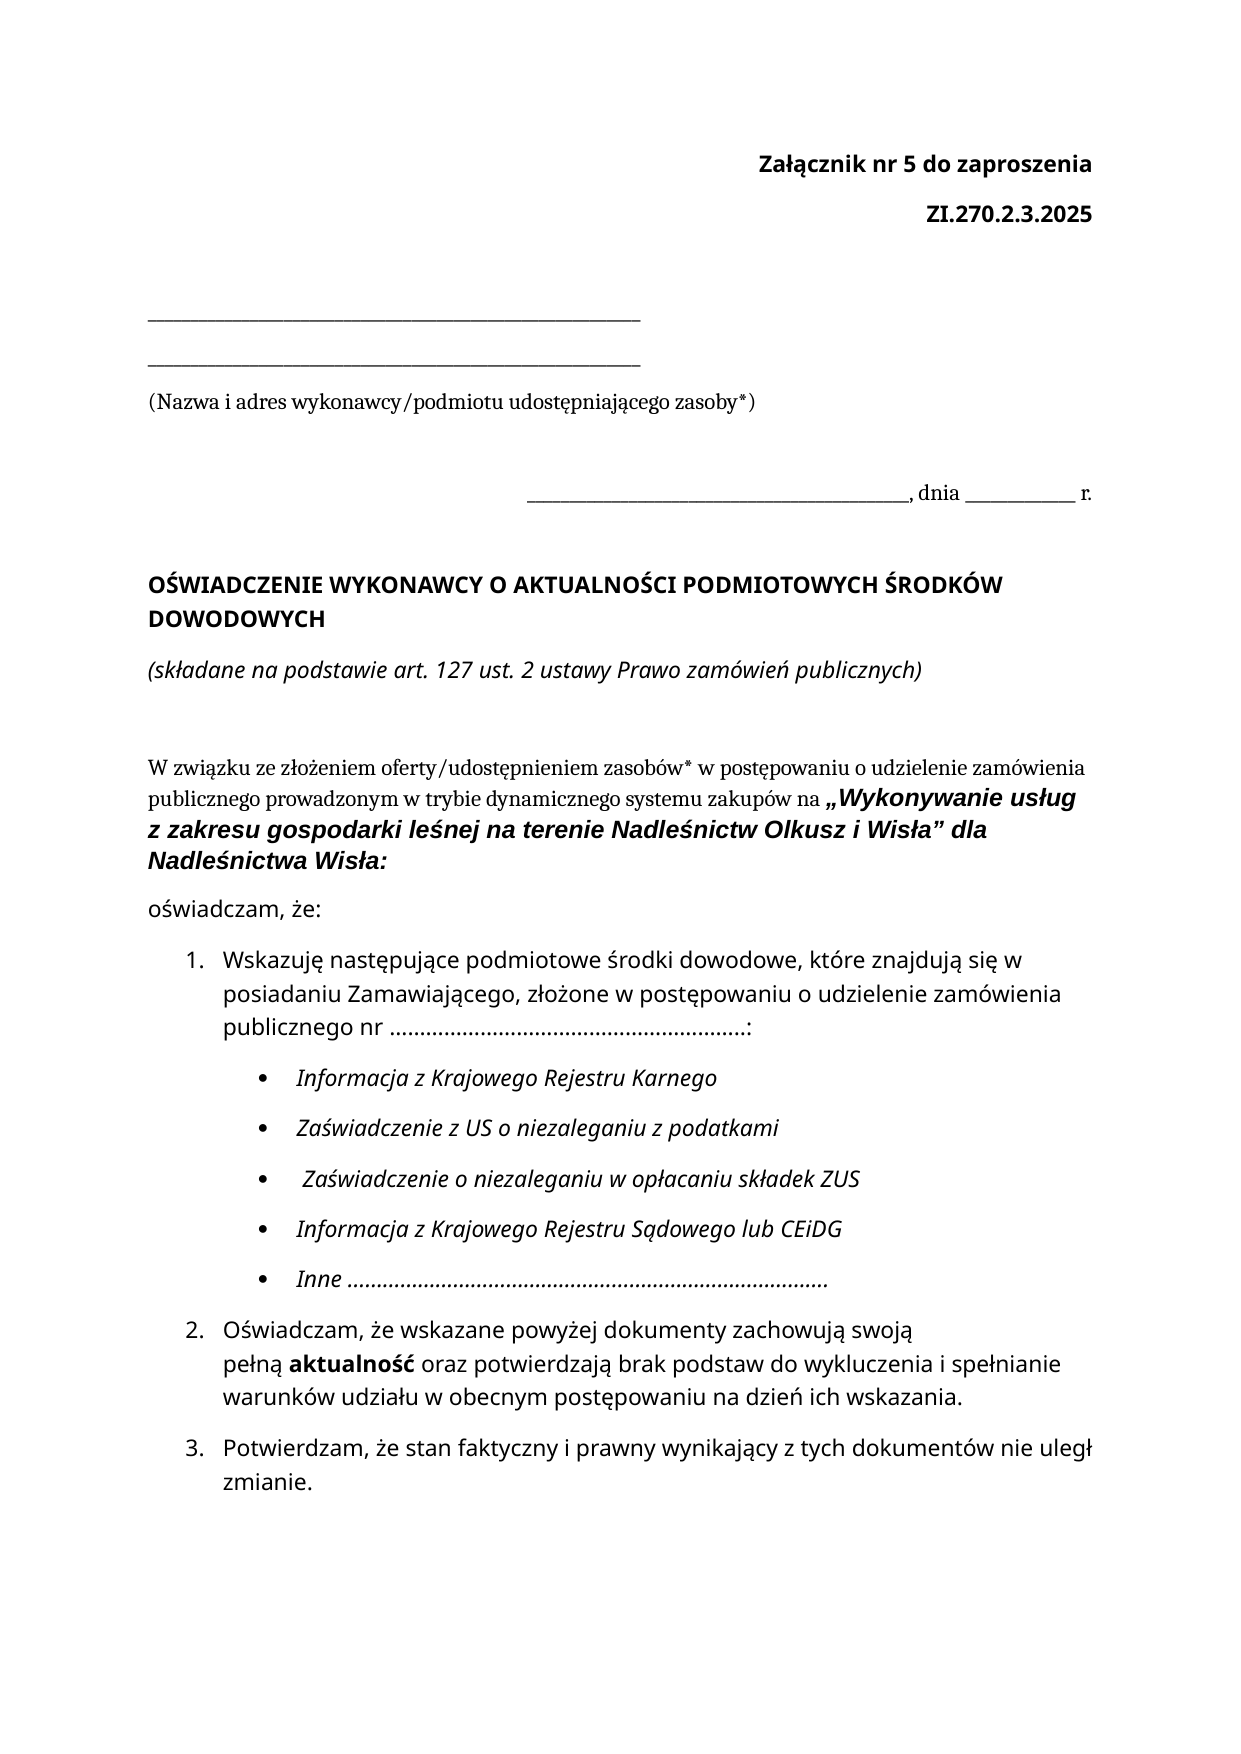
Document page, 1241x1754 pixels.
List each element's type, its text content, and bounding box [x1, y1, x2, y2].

text oświadczam, że: [148, 893, 1093, 924]
text (składane na podstawie art. 127 ust. 2 ustawy Prawo zamówień publicznych) [148, 654, 1093, 685]
text __________________________________________________________ [148, 299, 1093, 325]
list Potwierdzam, że stan faktyczny i prawny wynikający z tych dokumentów nie uległ zmianie. [185, 1432, 1093, 1497]
text ZI.270.2.3.2025 [148, 198, 1093, 229]
text OŚWIADCZENIE WYKONAWCY O AKTUALNOŚCI PODMIOTOWYCH ŚRODKÓW DOWODOWYCH [148, 569, 1093, 634]
list Wskazuję następujące podmiotowe środki dowodowe, które znajdują się w posiadaniu Zamawiającego, złożone w postępowaniu o udzielenie zamówienia publicznego nr …………………………………………………..: [185, 944, 1093, 1042]
list Informacja z Krajowego Rejestru Sądowego lub CEiDG [259, 1213, 1093, 1244]
text _____________________________________________, dnia _____________ r. [148, 479, 1093, 506]
list Informacja z Krajowego Rejestru Karnego [259, 1062, 1093, 1093]
list Zaświadczenie z US o niezaleganiu z podatkami [259, 1112, 1093, 1143]
text __________________________________________________________ [148, 344, 1093, 370]
text W związku ze złożeniem oferty/udostępnieniem zasobów* w postępowaniu o udzielenie zamówienia publicznego prowadzonym w trybie dynamicznego systemu zakupów na „Wykonywanie usług z zakresu gospodarki leśnej na terenie Nadleśnictw Olkusz i Wisła” dla Nadleśnictwa Wisła: [148, 754, 1093, 874]
list Oświadczam, że wskazane powyżej dokumenty zachowują swoją pełną aktualność oraz potwierdzają brak podstaw do wykluczenia i spełnianie warunków udziału w obecnym postępowaniu na dzień ich wskazania. [185, 1314, 1093, 1412]
text Załącznik nr 5 do zaproszenia [148, 148, 1093, 179]
text (Nazwa i adres wykonawcy/podmiotu udostępniającego zasoby*) [148, 389, 1093, 415]
list Inne ………………………………………………………………………. [259, 1263, 1093, 1294]
list Zaświadczenie o niezaleganiu w opłacaniu składek ZUS [259, 1162, 1093, 1194]
